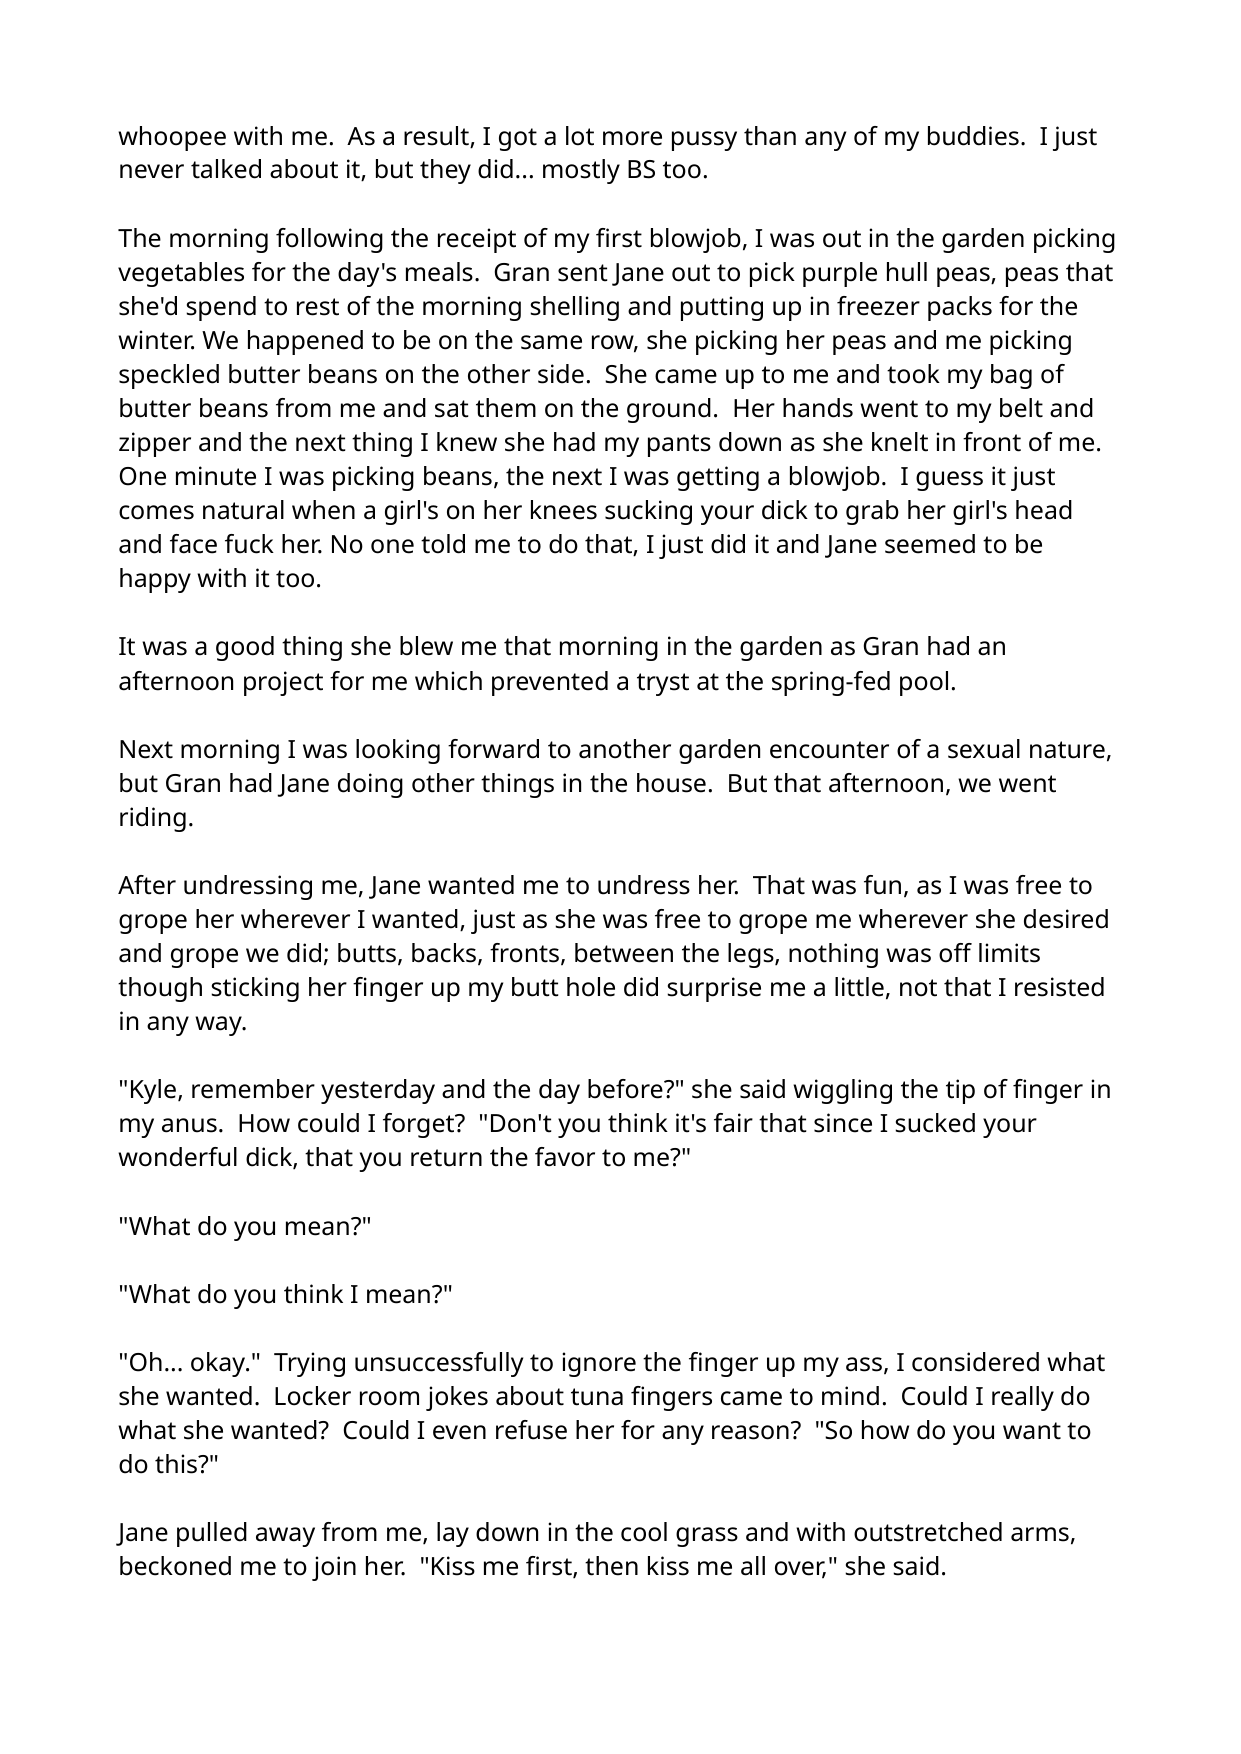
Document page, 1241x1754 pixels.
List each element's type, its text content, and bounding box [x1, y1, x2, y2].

text "Kyle, remember yesterday and the day before?" she said wiggling the tip of finger in my anus. How could I forget? "Don't you think it's fair that since I sucked your wonderful dick, that you return the favor to me?" [118, 1072, 1122, 1174]
text "Oh... okay." Trying unsuccessfully to ignore the finger up my ass, I considered what she wanted. Locker room jokes about tuna fingers came to mind. Could I really do what she wanted? Could I even refuse her for any reason? "So how do you want to do this?" [118, 1344, 1122, 1481]
text "What do you mean?" [118, 1208, 1122, 1242]
text Jane pulled away from me, lay down in the cool grass and with outstretched arms, beckoned me to join her. "Kiss me first, then kiss me all over," she said. [118, 1515, 1122, 1583]
text It was a good thing she blew me that morning in the garden as Gran had an afternoon project for me which prevented a tryst at the spring-fed pool. [118, 629, 1122, 697]
text The morning following the receipt of my first blowjob, I was out in the garden picking vegetables for the day's meals. Gran sent Jane out to pick purple hull peas, peas that she'd spend to rest of the morning shelling and putting up in freezer packs for the winter. We happened to be on the same row, she picking her peas and me picking speckled butter beans on the other side. She came up to me and took my bag of butter beans from me and sat them on the ground. Her hands went to my belt and zipper and the next thing I knew she had my pants down as she knelt in front of me. One minute I was picking beans, the next I was getting a blowjob. I guess it just comes natural when a girl's on her knees sucking your dick to grab her girl's head and face fuck her. No one told me to do that, I just did it and Jane seemed to be happy with it too. [118, 220, 1122, 595]
text Next morning I was looking forward to another garden encounter of a sexual nature, but Gran had Jane doing other things in the house. But that afternoon, we went riding. [118, 731, 1122, 833]
text "What do you think I mean?" [118, 1276, 1122, 1310]
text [118, 118, 1122, 186]
text After undressing me, Jane wanted me to undress her. That was fun, as I was free to grope her wherever I wanted, just as she was free to grope me wherever she desired and grope we did; butts, backs, fronts, between the legs, nothing was off limits though sticking her finger up my butt hole did surprise me a little, not that I resisted in any way. [118, 867, 1122, 1038]
